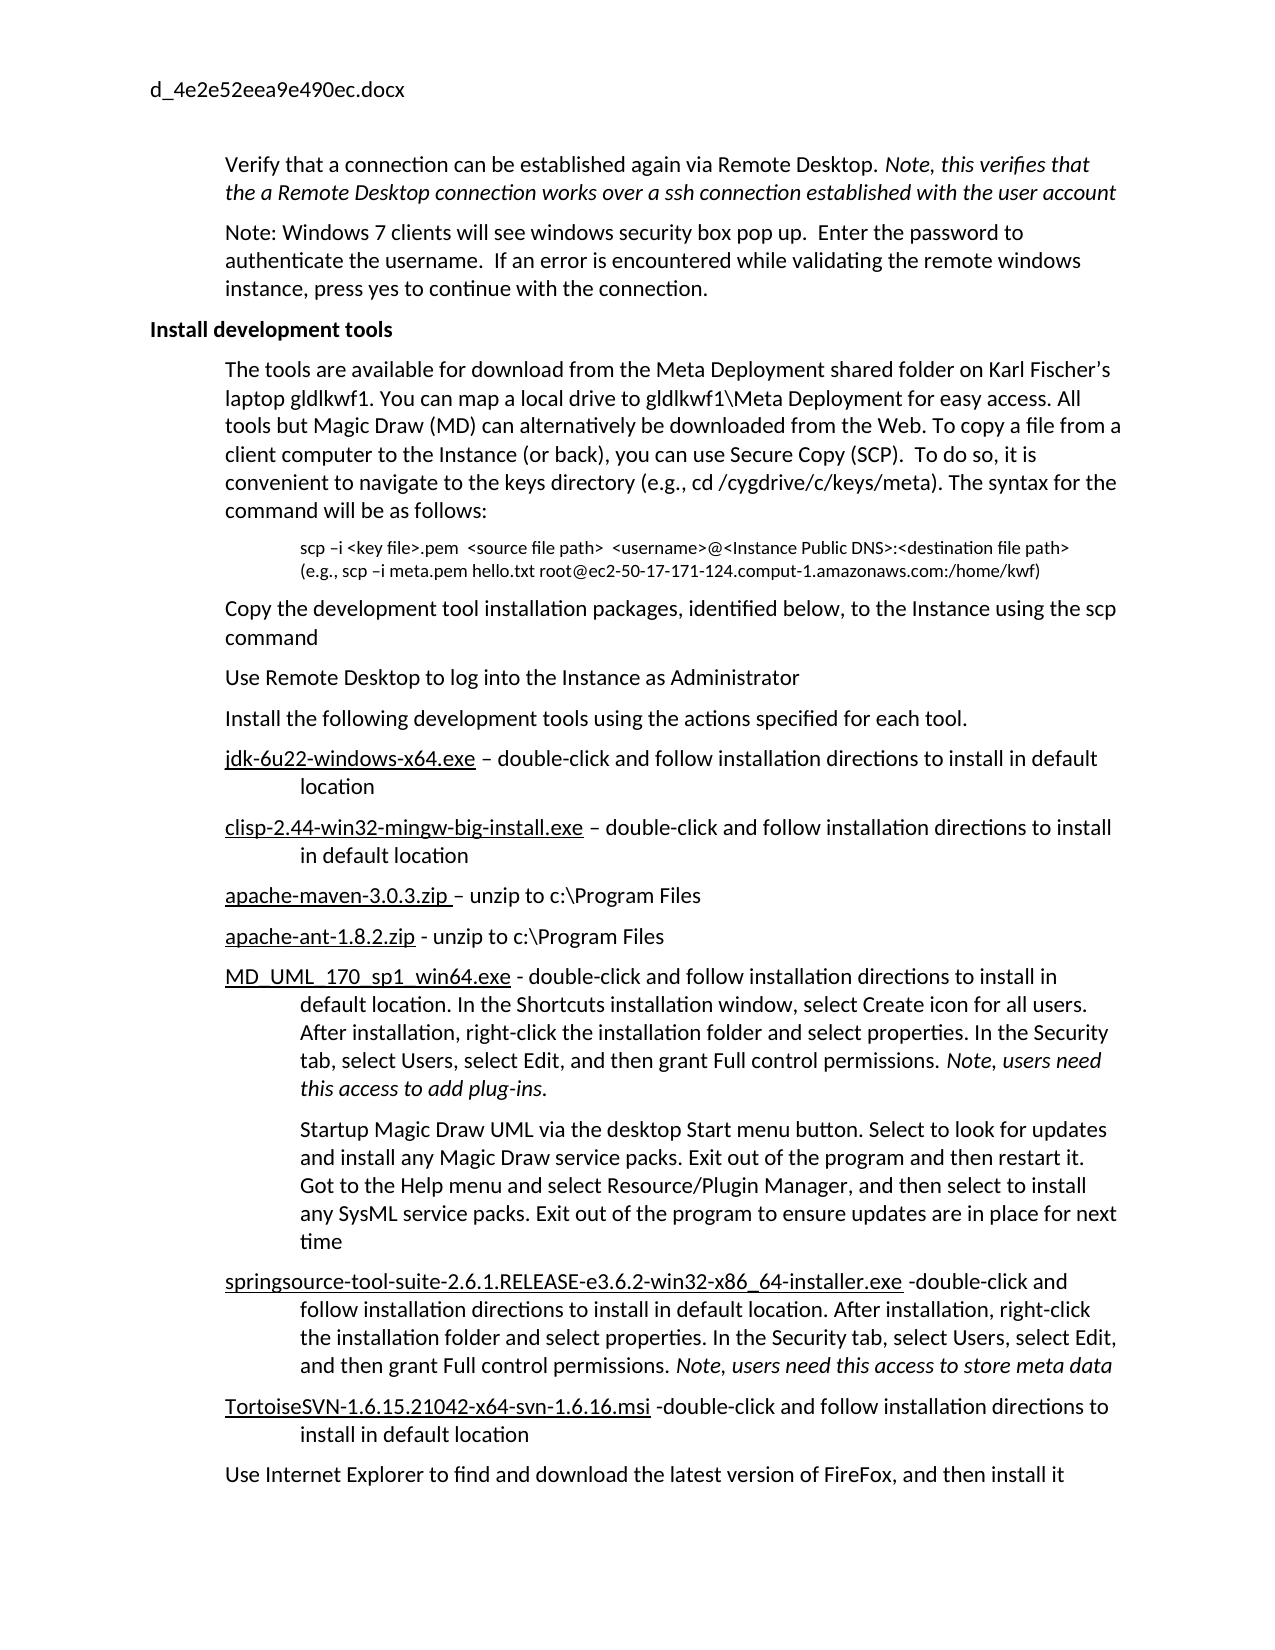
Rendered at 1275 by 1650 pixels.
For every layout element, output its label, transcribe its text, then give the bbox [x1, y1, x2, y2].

text TortoiseSVN-1.6.15.21042-x64-svn-1.6.16.msi -double-click and follow installation directions to install in default location [225, 1392, 1125, 1448]
text springsource-tool-suite-2.6.1.RELEASE-e3.6.2-win32-x86_64-installer.exe -double-click and follow installation directions to install in default location. After installation, right-click the installation folder and select properties. In the Security tab, select Users, select Edit, and then grant Full control permissions. Note, users need this access to store meta data [225, 1267, 1125, 1379]
text scp –i <key file>.pem <source file path> <username>@<Instance Public DNS>:<destination file path> (e.g., scp –i meta.pem hello.txt root@ec2-50-17-171-124.comput-1.amazonaws.com:/home/kwf) [300, 536, 1125, 582]
text The tools are available for download from the Meta Deployment shared folder on Karl Fischer’s laptop gldlkwf1. You can map a local drive to gldlkwf1\Meta Deployment for easy access. All tools but Magic Draw (MD) can alternatively be downloaded from the Web. To copy a file from a client computer to the Instance (or back), you can use Secure Copy (SCP). To do so, it is convenient to navigate to the keys directory (e.g., cd /cygdrive/c/keys/meta). The syntax for the command will be as follows: [225, 356, 1125, 524]
text MD_UML_170_sp1_win64.exe - double-click and follow installation directions to install in default location. In the Shortcuts installation window, select Create icon for all users. After installation, right-click the installation folder and select properties. In the Security tab, select Users, select Edit, and then grant Full control permissions. Note, users need this access to add plug-ins. [225, 962, 1125, 1102]
text apache-maven-3.0.3.zip – unzip to c:\Program Files [225, 881, 1125, 909]
text Verify that a connection can be established again via Remote Desktop. Note, this verifies that the a Remote Desktop connection works over a ssh connection established with the user account [225, 150, 1125, 206]
text jdk-6u22-windows-x64.exe – double-click and follow installation directions to install in default location [225, 744, 1125, 800]
text Note: Windows 7 clients will see windows security box pop up. Enter the password to authenticate the username. If an error is encountered while validating the remote windows instance, press yes to continue with the connection. [225, 218, 1125, 303]
text Install the following development tools using the actions specified for each tool. [225, 704, 1125, 732]
text Use Remote Desktop to log into the Instance as Administrator [225, 663, 1125, 691]
text Install development tools [150, 315, 1125, 343]
text Startup Magic Draw UML via the desktop Start menu button. Select to look for updates and install any Magic Draw service packs. Exit out of the program and then restart it. Got to the Help menu and select Resource/Plugin Manager, and then select to install any SysML service packs. Exit out of the program to ensure updates are in place for next time [300, 1115, 1125, 1255]
text Use Internet Explorer to find and download the latest version of FireFox, and then install it [225, 1461, 1125, 1489]
text apache-ant-1.8.2.zip - unzip to c:\Program Files [225, 922, 1125, 950]
text Copy the development tool installation packages, identified below, to the Instance using the scp command [225, 594, 1125, 651]
text clisp-2.44-win32-mingw-big-install.exe – double-click and follow installation directions to install in default location [225, 813, 1125, 869]
